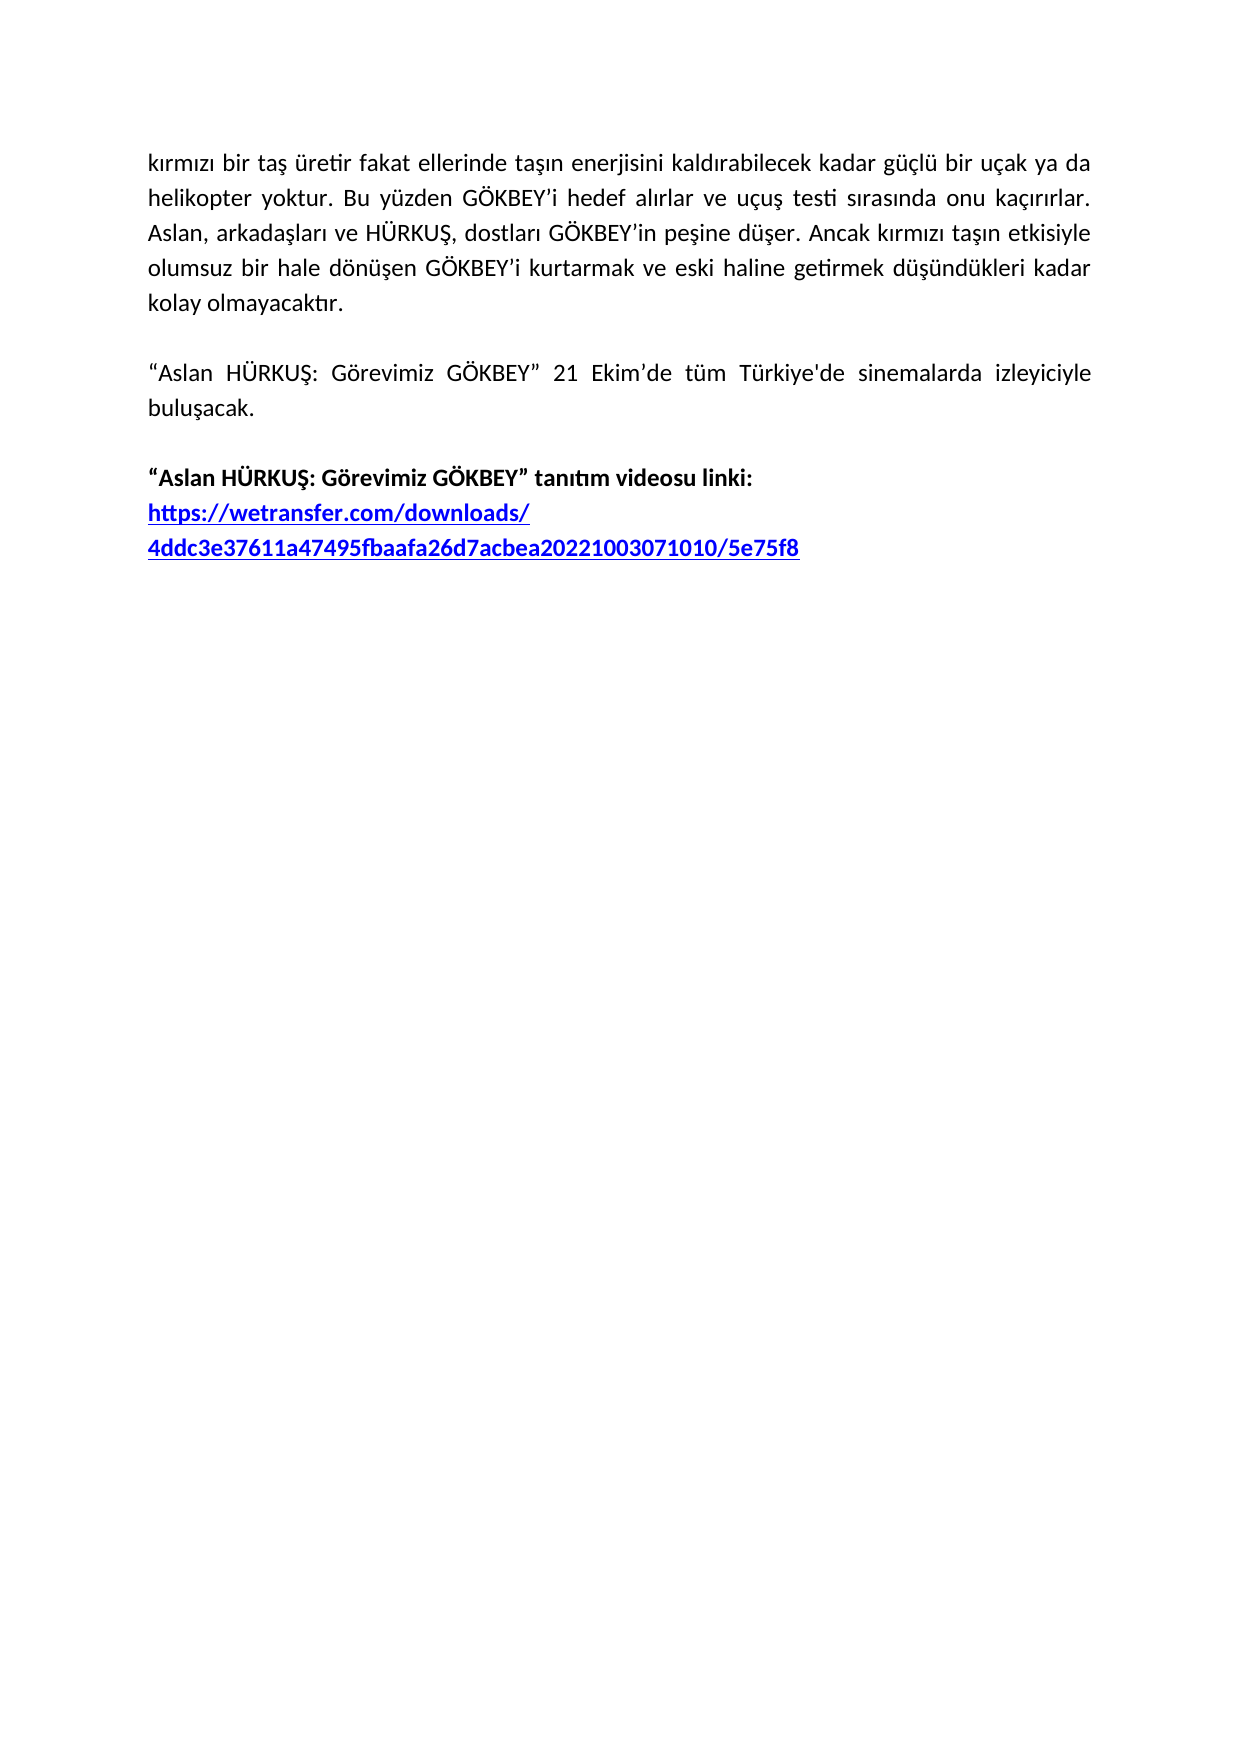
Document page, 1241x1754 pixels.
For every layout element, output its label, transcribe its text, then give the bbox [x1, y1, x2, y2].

text https://wetransfer.com/downloads/4ddc3e37611a47495fbaafa26d7acbea20221003071010/5e75f8 [148, 498, 1093, 563]
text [148, 148, 1093, 318]
text “Aslan HÜRKUŞ: Görevimiz GÖKBEY” 21 Ekim’de tüm Türkiye'de sinemalarda izleyiciyle buluşacak. [148, 358, 1093, 423]
text “Aslan HÜRKUŞ: Görevimiz GÖKBEY” tanıtım videosu linki: [148, 463, 1093, 493]
